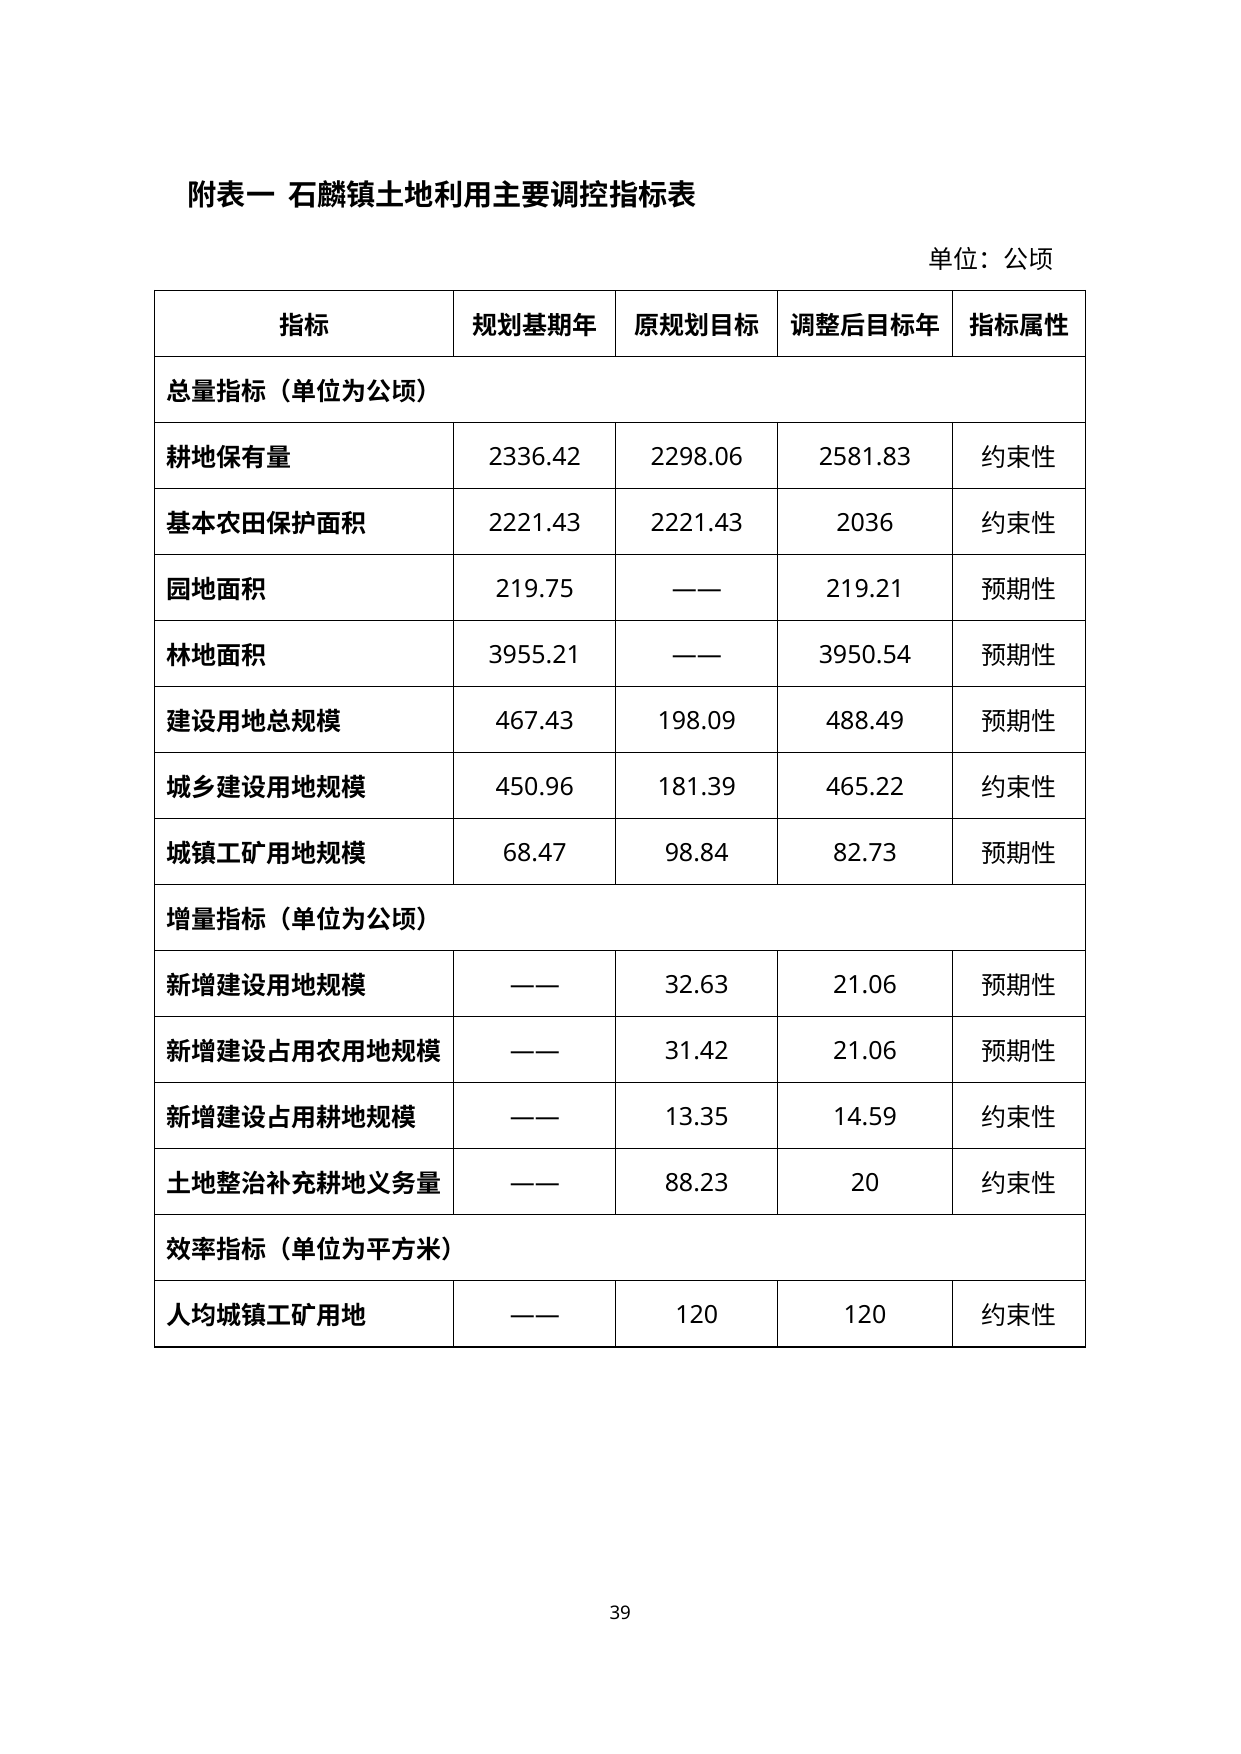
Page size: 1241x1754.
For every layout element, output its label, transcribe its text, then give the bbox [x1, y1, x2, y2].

table_cell 98.84 [616, 819, 777, 884]
table_header 调整后目标年 [778, 291, 952, 356]
table_cell 2298.06 [616, 423, 777, 488]
table_cell 基本农田保护面积 [155, 489, 453, 554]
table_cell 2221.43 [454, 489, 615, 554]
table_cell 约束性 [953, 753, 1085, 818]
table_cell 土地整治补充耕地义务量 [155, 1149, 453, 1214]
table_cell 2221.43 [616, 489, 777, 554]
table_cell 13.35 [616, 1083, 777, 1148]
table_cell 82.73 [778, 819, 952, 884]
table_cell 3950.54 [778, 621, 952, 686]
table_cell 效率指标（单位为平方米） [155, 1215, 1085, 1280]
table_cell 新增建设占用农用地规模 [155, 1017, 453, 1082]
table_cell 预期性 [953, 951, 1085, 1016]
table_cell 约束性 [953, 1149, 1085, 1214]
table_cell 新增建设占用耕地规模 [155, 1083, 453, 1148]
table_cell 219.75 [454, 555, 615, 620]
table_cell 林地面积 [155, 621, 453, 686]
text 单位：公顷 [187, 225, 1053, 290]
table_cell 465.22 [778, 753, 952, 818]
table_cell 488.49 [778, 687, 952, 752]
table_cell 2036 [778, 489, 952, 554]
subtitle 附表一 石麟镇土地利用主要调控指标表 [187, 160, 1053, 225]
table_cell 预期性 [953, 687, 1085, 752]
table_cell 约束性 [953, 489, 1085, 554]
table_cell —— [454, 1017, 615, 1082]
table_header 指标属性 [953, 291, 1085, 356]
table_cell 120 [616, 1281, 777, 1346]
table_cell 建设用地总规模 [155, 687, 453, 752]
table_cell —— [454, 1281, 615, 1346]
table_cell 21.06 [778, 1017, 952, 1082]
table_cell 31.42 [616, 1017, 777, 1082]
table_header 规划基期年 [454, 291, 615, 356]
table_cell 园地面积 [155, 555, 453, 620]
table_cell 120 [778, 1281, 952, 1346]
table_header 指标 [155, 291, 453, 356]
table_cell —— [616, 621, 777, 686]
table_cell 219.21 [778, 555, 952, 620]
table_cell 32.63 [616, 951, 777, 1016]
table_cell —— [454, 951, 615, 1016]
table_cell —— [454, 1083, 615, 1148]
table_cell 约束性 [953, 423, 1085, 488]
table_cell 88.23 [616, 1149, 777, 1214]
table_cell 预期性 [953, 819, 1085, 884]
table_cell 14.59 [778, 1083, 952, 1148]
table_cell 467.43 [454, 687, 615, 752]
table_cell 城镇工矿用地规模 [155, 819, 453, 884]
table_cell 预期性 [953, 621, 1085, 686]
table_cell 约束性 [953, 1281, 1085, 1346]
table_cell 21.06 [778, 951, 952, 1016]
table_cell 城乡建设用地规模 [155, 753, 453, 818]
table_cell 198.09 [616, 687, 777, 752]
table_cell 总量指标（单位为公顷） [155, 357, 1085, 422]
table_cell 68.47 [454, 819, 615, 884]
table_cell 450.96 [454, 753, 615, 818]
table_cell —— [454, 1149, 615, 1214]
table_cell 增量指标（单位为公顷） [155, 885, 1085, 950]
table_cell —— [616, 555, 777, 620]
table_cell 预期性 [953, 555, 1085, 620]
table_cell 20 [778, 1149, 952, 1214]
table_cell 新增建设用地规模 [155, 951, 453, 1016]
table_cell 2581.83 [778, 423, 952, 488]
table_cell 约束性 [953, 1083, 1085, 1148]
table_cell 人均城镇工矿用地 [155, 1281, 453, 1346]
table_cell 耕地保有量 [155, 423, 453, 488]
table_cell 预期性 [953, 1017, 1085, 1082]
table_cell 2336.42 [454, 423, 615, 488]
table_cell 3955.21 [454, 621, 615, 686]
table_cell 181.39 [616, 753, 777, 818]
table_header 原规划目标 [616, 291, 777, 356]
